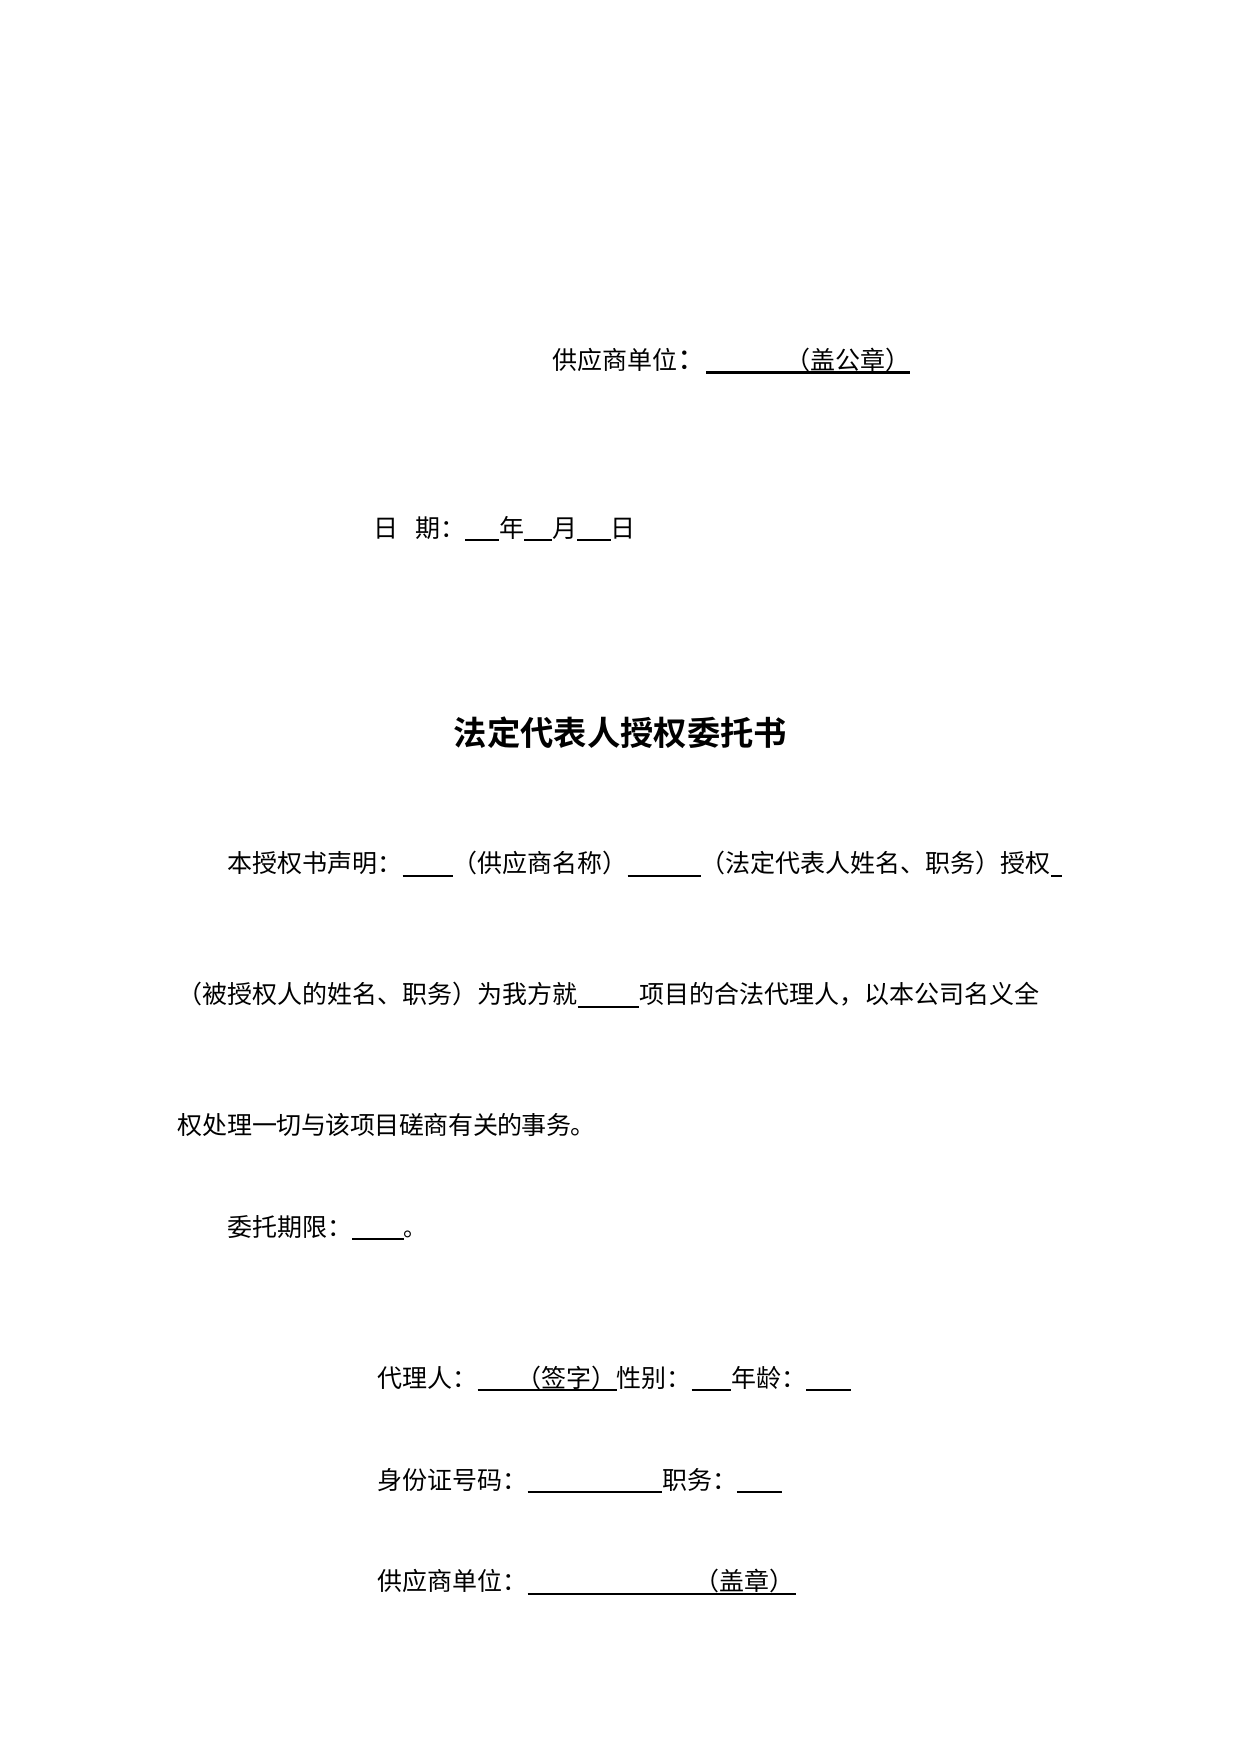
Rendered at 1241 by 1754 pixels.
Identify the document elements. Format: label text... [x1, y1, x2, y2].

text 法定代表人授权委托书 [177, 698, 1063, 764]
text 身份证号码： 职务： . [177, 1446, 1063, 1511]
text 供应商单位： （盖公章） [177, 324, 990, 389]
text 本授权书声明： （供应商名称） （法定代表人姓名、职务）授权 （被授权人的姓名、职务）为我方就 项目的合法代理人，以本公司名义全权处理一切与该项目磋商有关的事务。 [177, 829, 1063, 1156]
text 代理人： （签字）性别： 年龄： [177, 1344, 1063, 1409]
text 委托期限： 。 [177, 1193, 1063, 1258]
text 日 期： 年 月 日 [177, 494, 1063, 559]
text 供应商单位： （盖章） [177, 1547, 1063, 1613]
